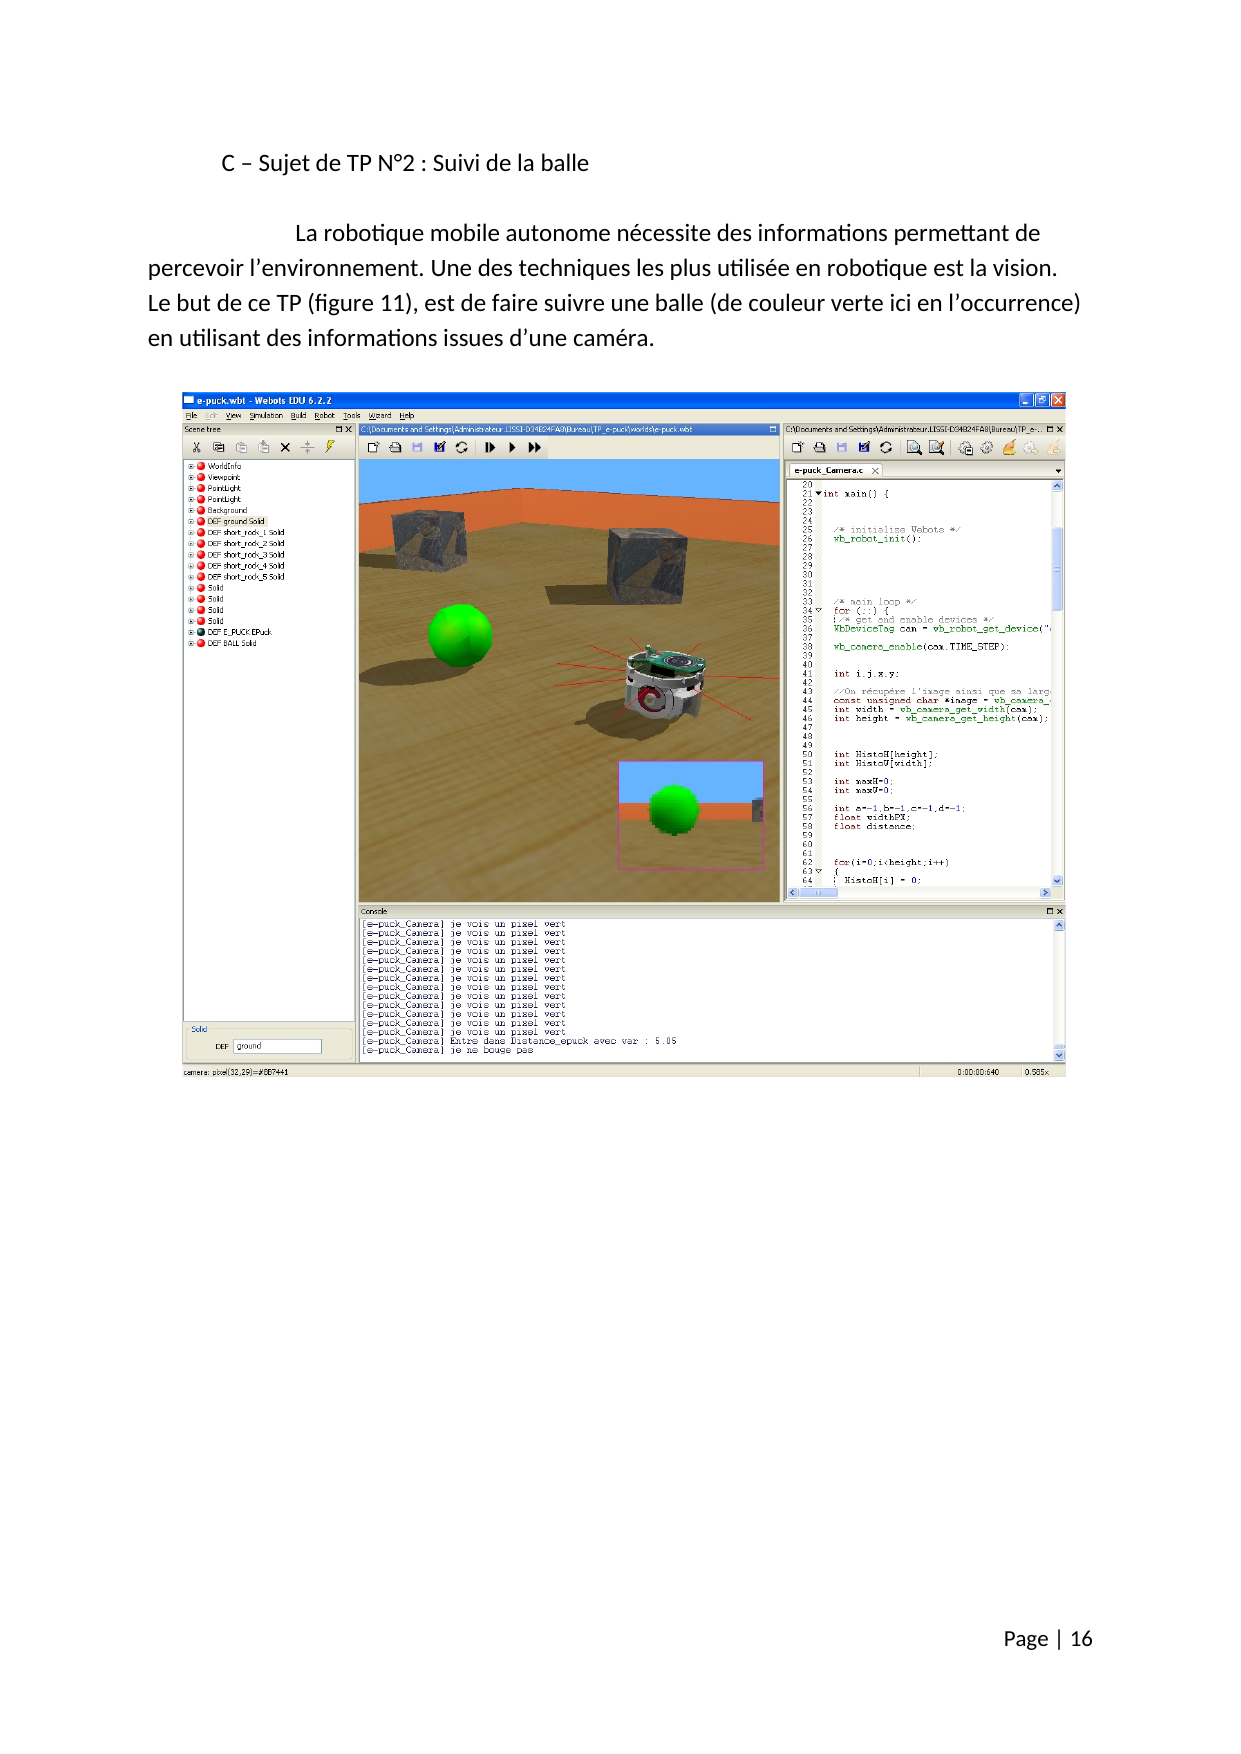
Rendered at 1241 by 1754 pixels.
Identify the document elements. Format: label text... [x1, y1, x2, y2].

picture [182, 392, 1066, 1076]
text La robotique mobile autonome nécessite des informations permettant de percevoir l’environnement. Une des techniques les plus utilisée en robotique est la vision. [148, 218, 1093, 283]
text Le but de ce TP (figure 11), est de faire suivre une balle (de couleur verte ici en l’occurrence) en utilisant des informations issues d’une caméra. [148, 288, 1093, 353]
subtitle C – Sujet de TP N°2 : Suivi de la balle [148, 148, 1093, 178]
